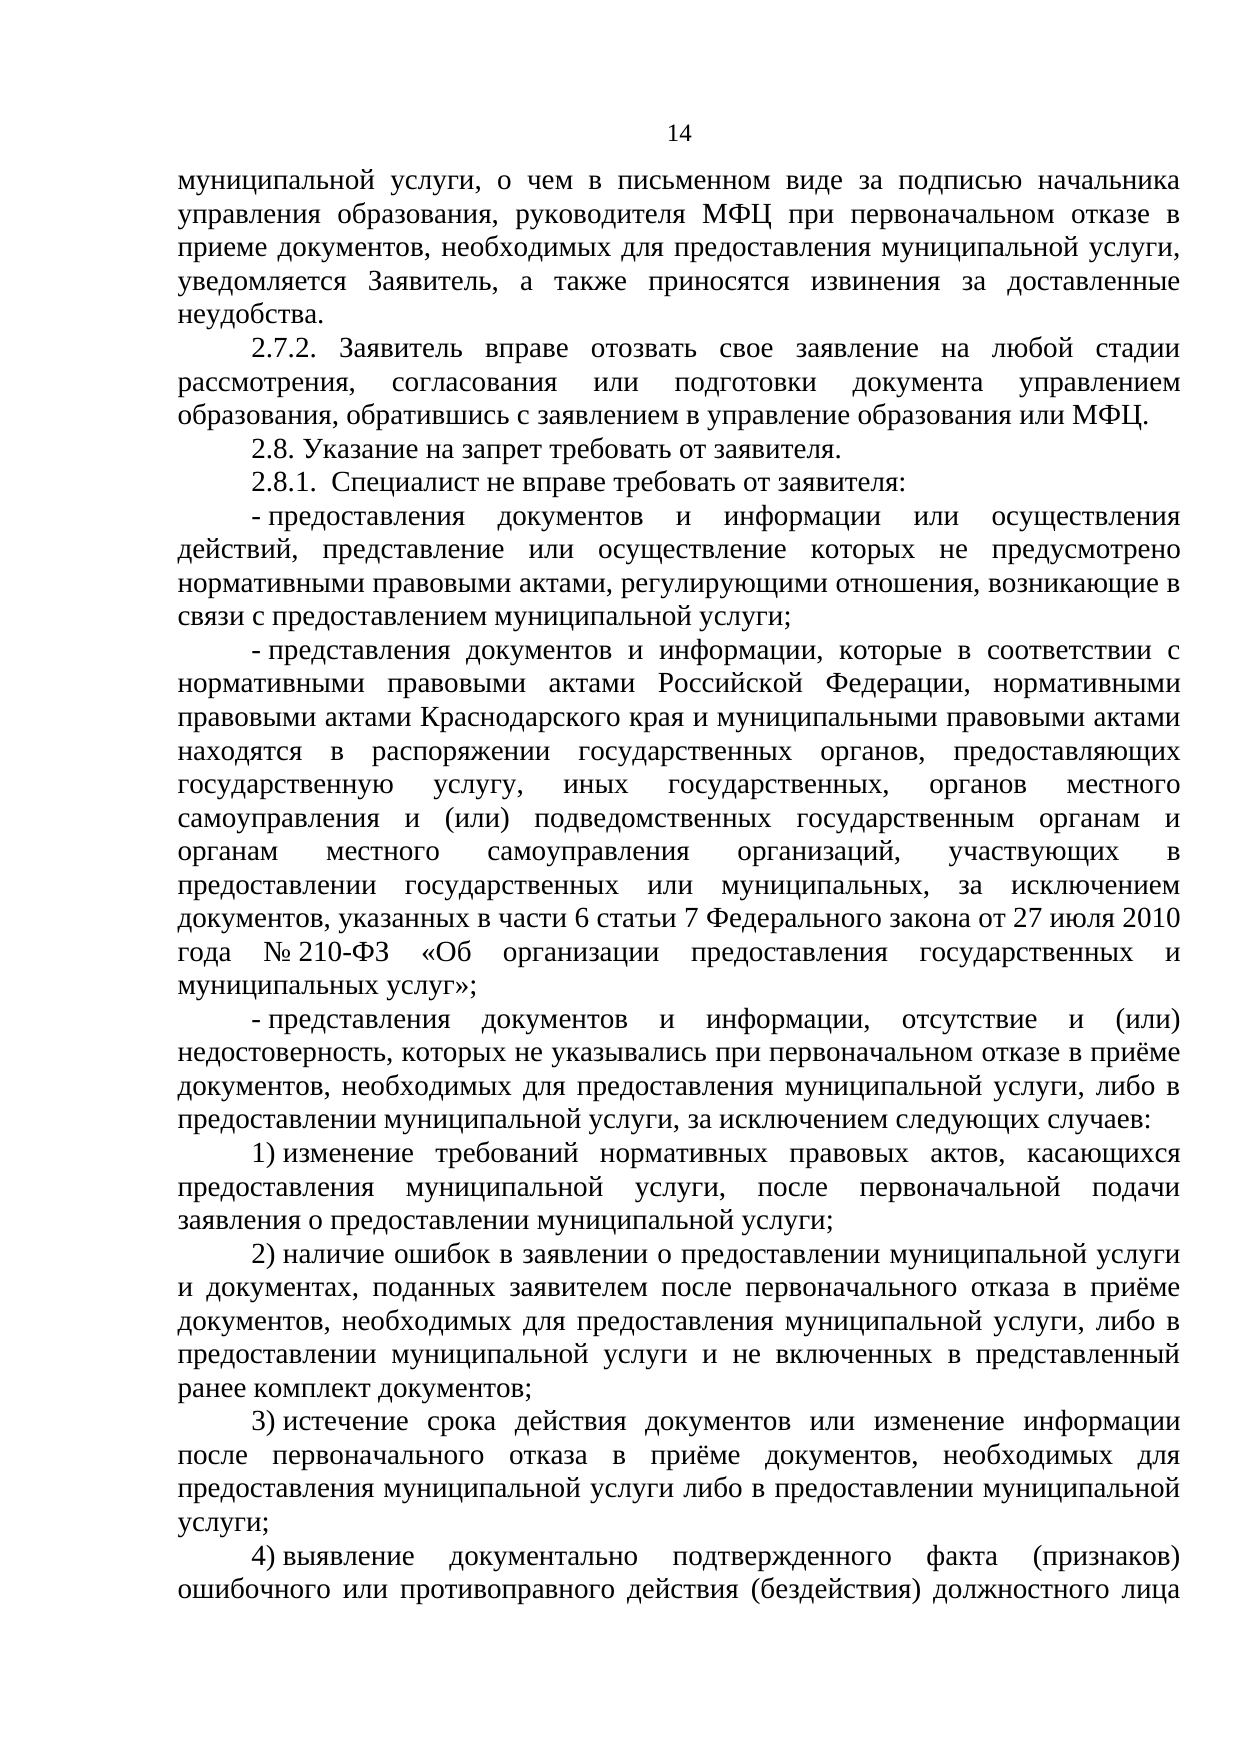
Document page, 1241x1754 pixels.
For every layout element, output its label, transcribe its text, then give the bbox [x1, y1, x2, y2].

text - представления документов и информации, которые в соответствии с нормативными правовыми актами Российской Федерации, нормативными правовыми актами Краснодарского края и муниципальными правовыми актами находятся в распоряжении государственных органов, предоставляющих государственную услугу, иных государственных, органов местного самоуправления и (или) подведомственных государственным органам и органам местного самоуправления организаций, участвующих в предоставлении государственных или муниципальных, за исключением документов, указанных в части 6 статьи 7 Федерального закона от 27 июля 2010 года № 210-ФЗ «Об организации предоставления государственных и муниципальных услуг»; [177, 632, 1181, 1001]
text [177, 1538, 1181, 1605]
text 2.8.1. Специалист не вправе требовать от заявителя: [177, 464, 1181, 498]
text 3) истечение срока действия документов или изменение информации после первоначального отказа в приёме документов, необходимых для предоставления муниципальной услуги либо в предоставлении муниципальной услуги; [177, 1403, 1181, 1538]
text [177, 162, 1181, 330]
text - представления документов и информации, отсутствие и (или) недостоверность, которых не указывались при первоначальном отказе в приёме документов, необходимых для предоставления муниципальной услуги, либо в предоставлении муниципальной услуги, за исключением следующих случаев: [177, 1001, 1181, 1135]
text - предоставления документов и информации или осуществления действий, представление или осуществление которых не предусмотрено нормативными правовыми актами, регулирующими отношения, возникающие в связи с предоставлением муниципальной услуги; [177, 498, 1181, 632]
text 2.7.2. Заявитель вправе отозвать свое заявление на любой стадии рассмотрения, согласования или подготовки документа управлением образования, обратившись с заявлением в управление образования или МФЦ. [177, 330, 1181, 431]
text 1) изменение требований нормативных правовых актов, касающихся предоставления муниципальной услуги, после первоначальной подачи заявления о предоставлении муниципальной услуги; [177, 1135, 1181, 1236]
text 2) наличие ошибок в заявлении о предоставлении муниципальной услуги и документах, поданных заявителем после первоначального отказа в приёме документов, необходимых для предоставления муниципальной услуги, либо в предоставлении муниципальной услуги и не включенных в представленный ранее комплект документов; [177, 1236, 1181, 1403]
text 2.8. Указание на запрет требовать от заявителя. [177, 431, 1181, 464]
